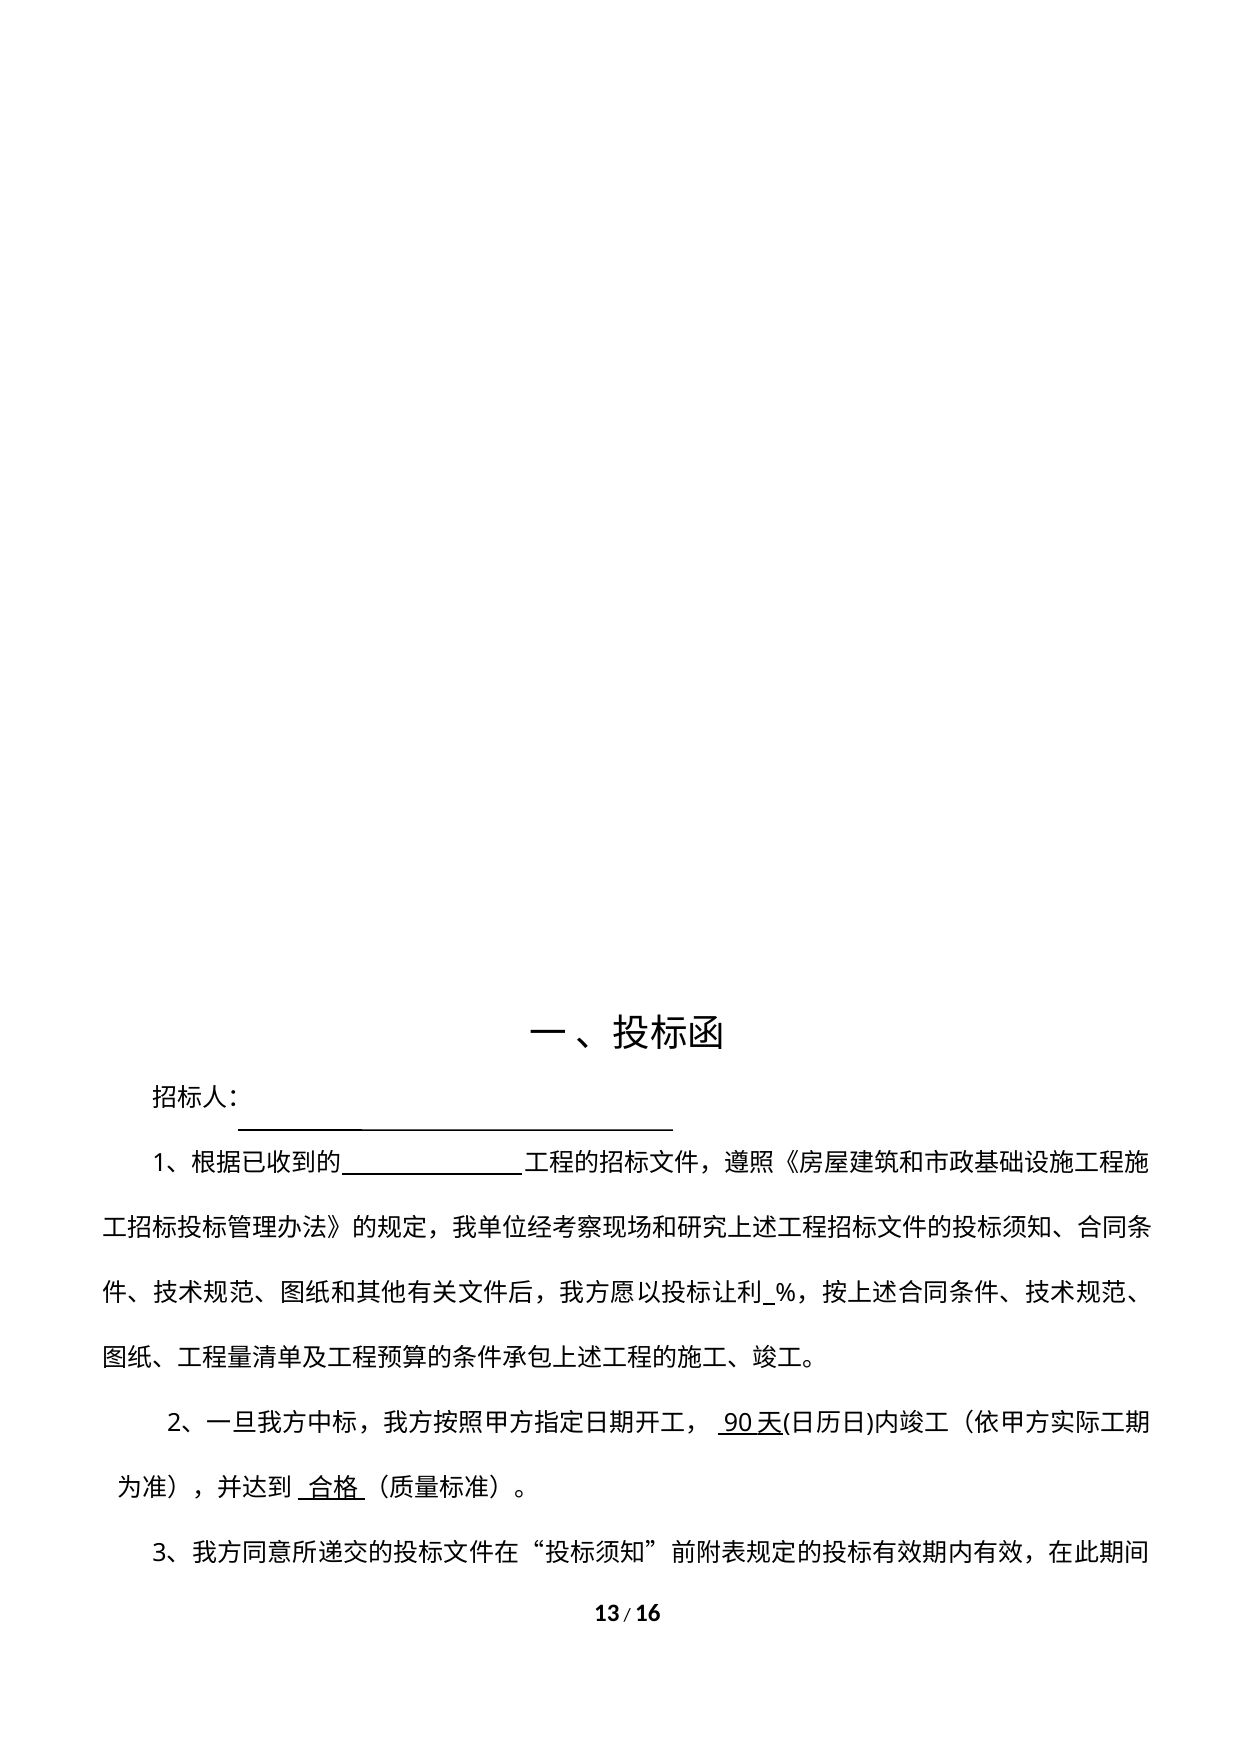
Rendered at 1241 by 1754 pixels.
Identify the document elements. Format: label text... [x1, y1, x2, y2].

text 招标人： [102, 1063, 1152, 1128]
text 1、根据已收到的 工程的招标文件，遵照《房屋建筑和市政基础设施工程施工招标投标管理办法》的规定，我单位经考察现场和研究上述工程招标文件的投标须知、合同条件、技术规范、图纸和其他有关文件后，我方愿以投标让利 %，按上述合同条件、技术规范、图纸、工程量清单及工程预算的条件承包上述工程的施工、竣工。 [102, 1128, 1152, 1388]
text 一 、投标函 [102, 998, 1152, 1063]
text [102, 1518, 1152, 1583]
text 2、一旦我方中标，我方按照甲方指定日期开工， 90天(日历日)内竣工（依甲方实际工期为准），并达到 合格 （质量标准）。 [117, 1388, 1152, 1518]
